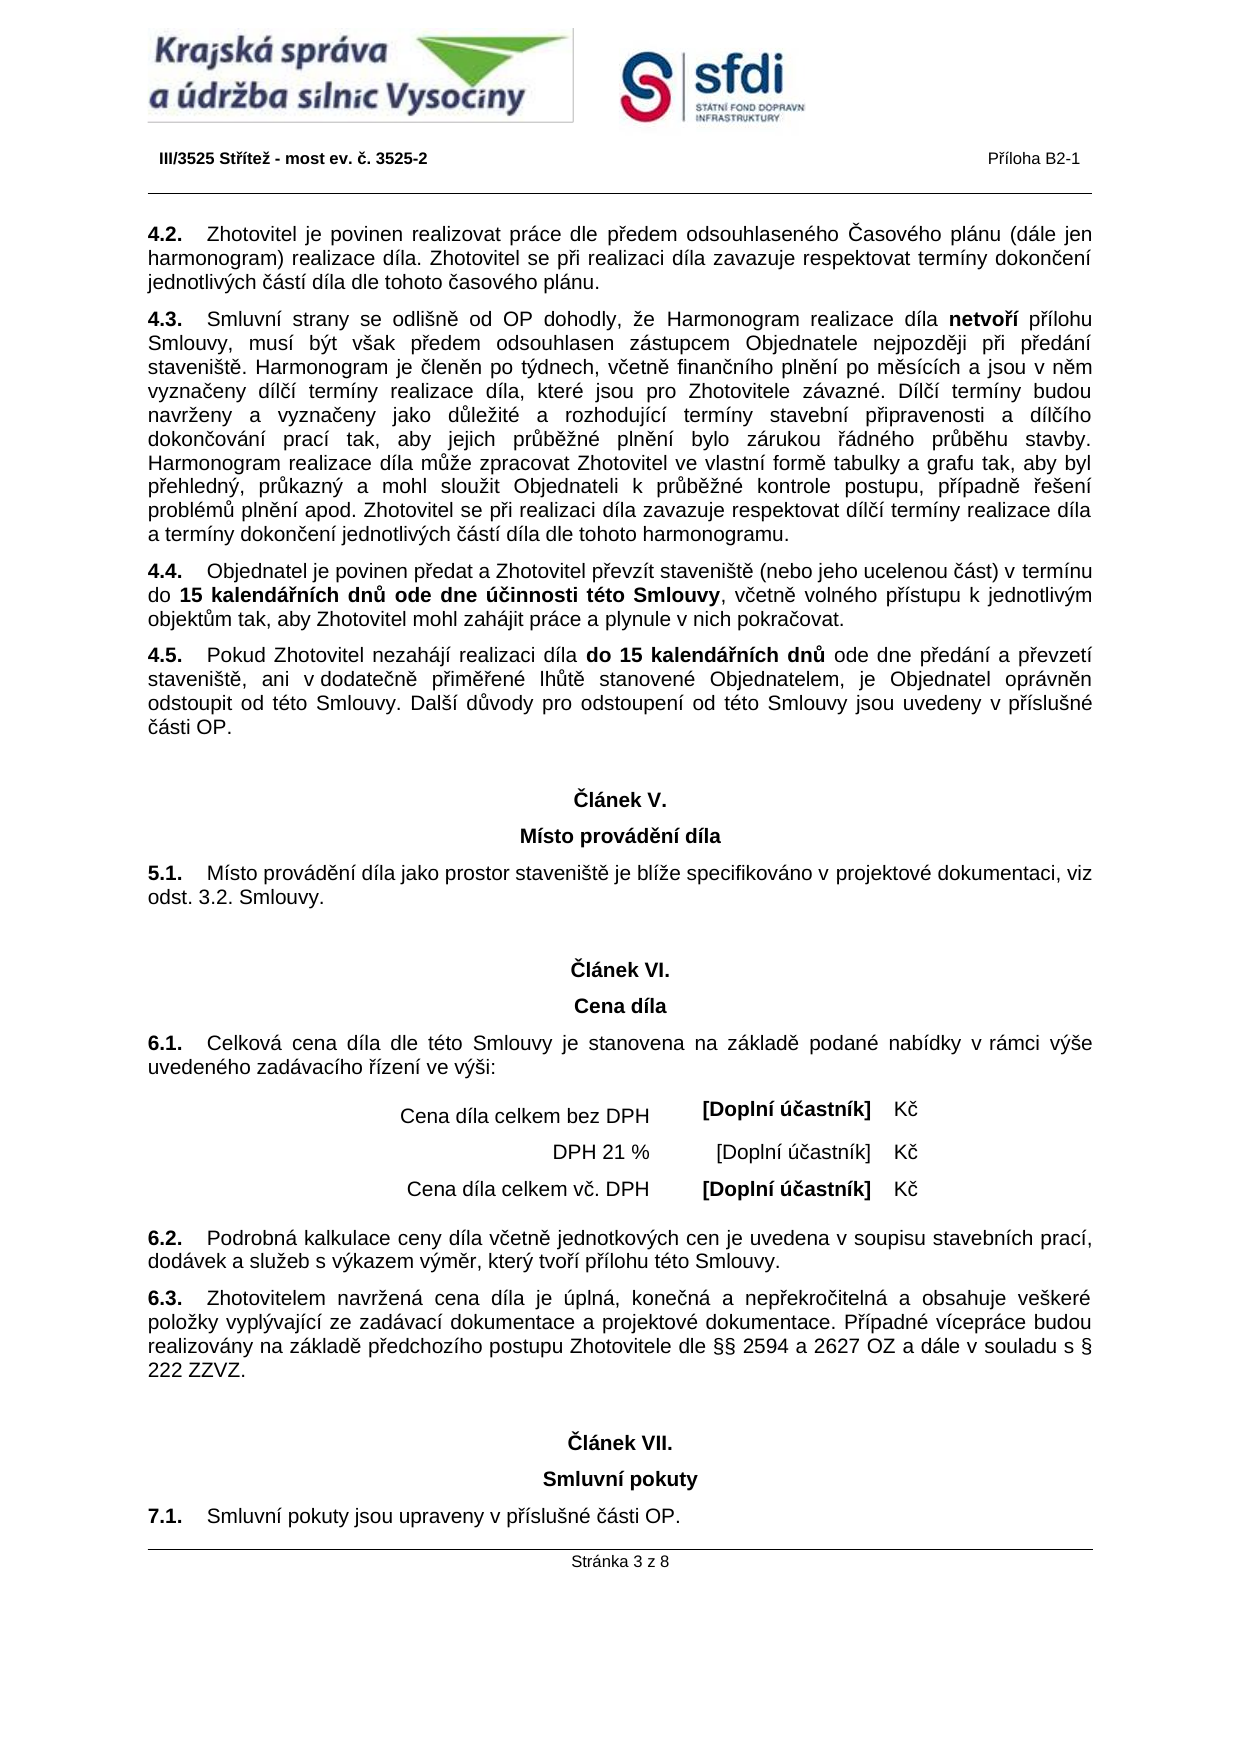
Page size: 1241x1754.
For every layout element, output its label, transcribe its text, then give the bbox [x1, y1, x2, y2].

picture [147, 28, 574, 124]
subtitle Místo provádění díla [148, 824, 1093, 848]
table_header Cena díla celkem bez DPH [189, 1091, 661, 1134]
table_cell [Doplní účastník] [661, 1134, 882, 1170]
list Objednatel je povinen předat a Zhotovitel převzít staveniště (nebo jeho ucelenou část) v termínu do 15 kalendářních dnů ode dne účinnosti této Smlouvy, včetně volného přístupu k jednotlivým objektům tak, aby Zhotovitel mohl zahájit práce a plynule v nich pokračovat. [148, 559, 1093, 631]
table_header [Doplní účastník] [661, 1091, 882, 1134]
subtitle Cena díla [148, 994, 1093, 1018]
text Článek VI. [148, 958, 1093, 982]
subtitle Článek V. [148, 788, 1093, 812]
list Celková cena díla dle této Smlouvy je stanovena na základě podané nabídky v rámci výše uvedeného zadávacího řízení ve výši: [148, 1031, 1093, 1078]
list Pokud Zhotovitel nezahájí realizaci díla do 15 kalendářních dnů ode dne předání a převzetí staveniště, ani v dodatečně přiměřené lhůtě stanovené Objednatelem, je Objednatel oprávněn odstoupit od této Smlouvy. Další důvody pro odstoupení od této Smlouvy jsou uvedeny v příslušné části OP. [148, 643, 1093, 739]
list Zhotovitel je povinen realizovat práce dle předem odsouhlaseného Časového plánu (dále jen harmonogram) realizace díla. Zhotovitel se při realizaci díla zavazuje respektovat termíny dokončení jednotlivých částí díla dle tohoto časového plánu. [148, 222, 1093, 294]
table_cell DPH 21 % [189, 1134, 661, 1170]
list Místo provádění díla jako prostor staveniště je blíže specifikováno v projektové dokumentaci, viz odst. 3.2. Smlouvy. [148, 861, 1093, 909]
table_cell Kč [882, 1170, 1059, 1213]
list Smluvní pokuty jsou upraveny v příslušné části OP. [148, 1503, 1093, 1527]
list Smluvní strany se odlišně od OP dohodly, že Harmonogram realizace díla netvoří přílohu Smlouvy, musí být však předem odsouhlasen zástupcem Objednatele nejpozději při předání staveniště. Harmonogram je členěn po týdnech, včetně finančního plnění po měsících a jsou v něm vyznačeny dílčí termíny realizace díla, které jsou pro Zhotovitele závazné. Dílčí termíny budou navrženy a vyznačeny jako důležité a rozhodující termíny stavební připravenosti a dílčího dokončování prací tak, aby jejich průběžné plnění bylo zárukou řádného průběhu stavby. Harmonogram realizace díla může zpracovat Zhotovitel ve vlastní formě tabulky a grafu tak, aby byl přehledný, průkazný a mohl sloužit Objednateli k průběžné kontrole postupu, případně řešení problémů plnění apod. Zhotovitel se při realizaci díla zavazuje respektovat dílčí termíny realizace díla a termíny dokončení jednotlivých částí díla dle tohoto harmonogramu. [148, 307, 1093, 546]
picture [617, 32, 805, 136]
table_cell Cena díla celkem vč. DPH [189, 1170, 661, 1213]
subtitle Smluvní pokuty [148, 1467, 1093, 1491]
table_header Kč [882, 1091, 1059, 1134]
subtitle Článek VII. [148, 1431, 1093, 1454]
list Podrobná kalkulace ceny díla včetně jednotkových cen je uvedena v soupisu stavebních prací, dodávek a služeb s výkazem výměr, který tvoří přílohu této Smlouvy. [148, 1225, 1093, 1273]
table_cell Kč [882, 1134, 1059, 1170]
table_cell [Doplní účastník] [661, 1170, 882, 1213]
list Zhotovitelem navržená cena díla je úplná, konečná a nepřekročitelná a obsahuje veškeré položky vyplývající ze zadávací dokumentace a projektové dokumentace. Případné vícepráce budou realizovány na základě předchozího postupu Zhotovitele dle §§ 2594 a 2627 OZ a dále v souladu s § 222 ZZVZ. [148, 1286, 1093, 1382]
